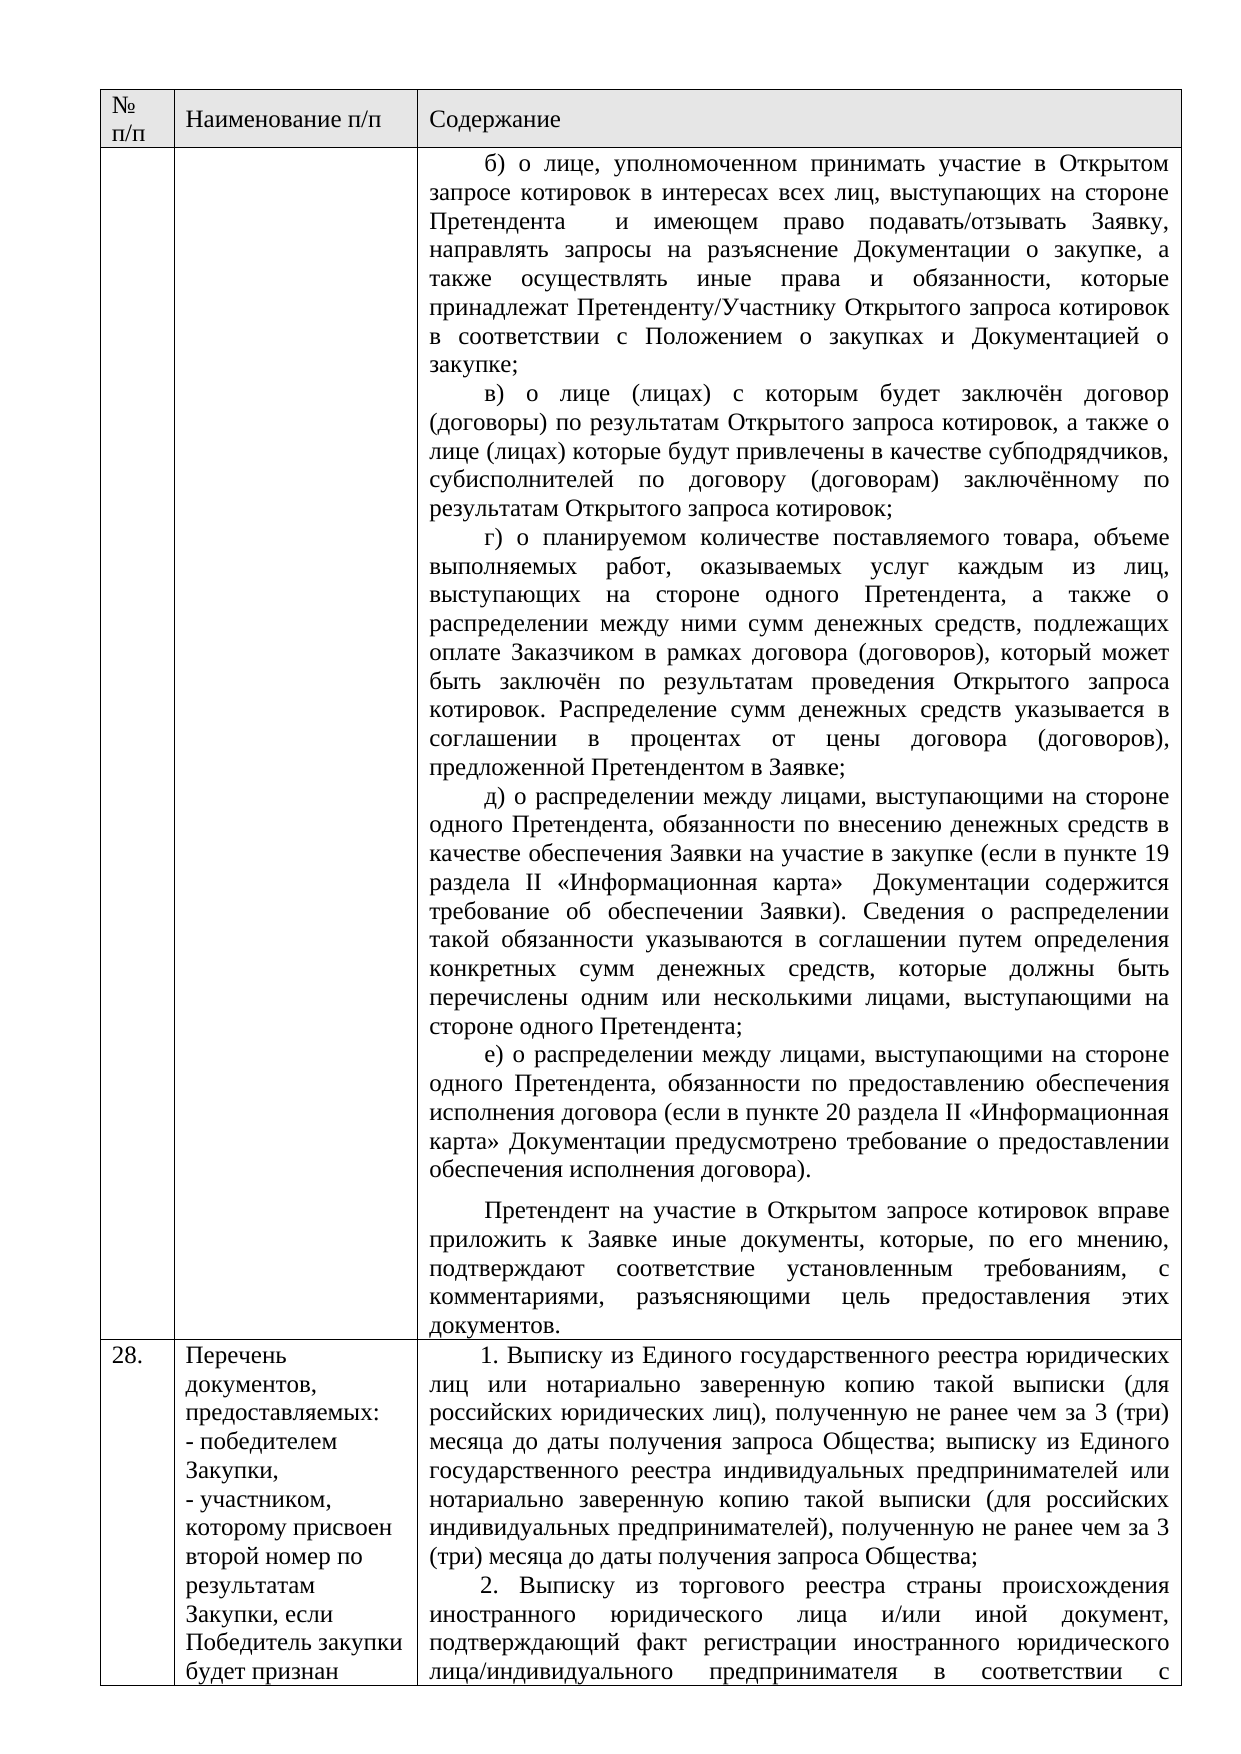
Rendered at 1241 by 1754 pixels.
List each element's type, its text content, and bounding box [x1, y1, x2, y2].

table_header Наименование п/п [175, 90, 417, 147]
table_header № п/п [101, 90, 174, 147]
table_header Содержание [418, 90, 1181, 147]
table_cell [101, 148, 174, 1339]
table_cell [418, 148, 1181, 1339]
table_cell [101, 1340, 174, 1685]
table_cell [418, 1340, 1181, 1685]
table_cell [175, 1340, 417, 1685]
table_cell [175, 148, 417, 1339]
